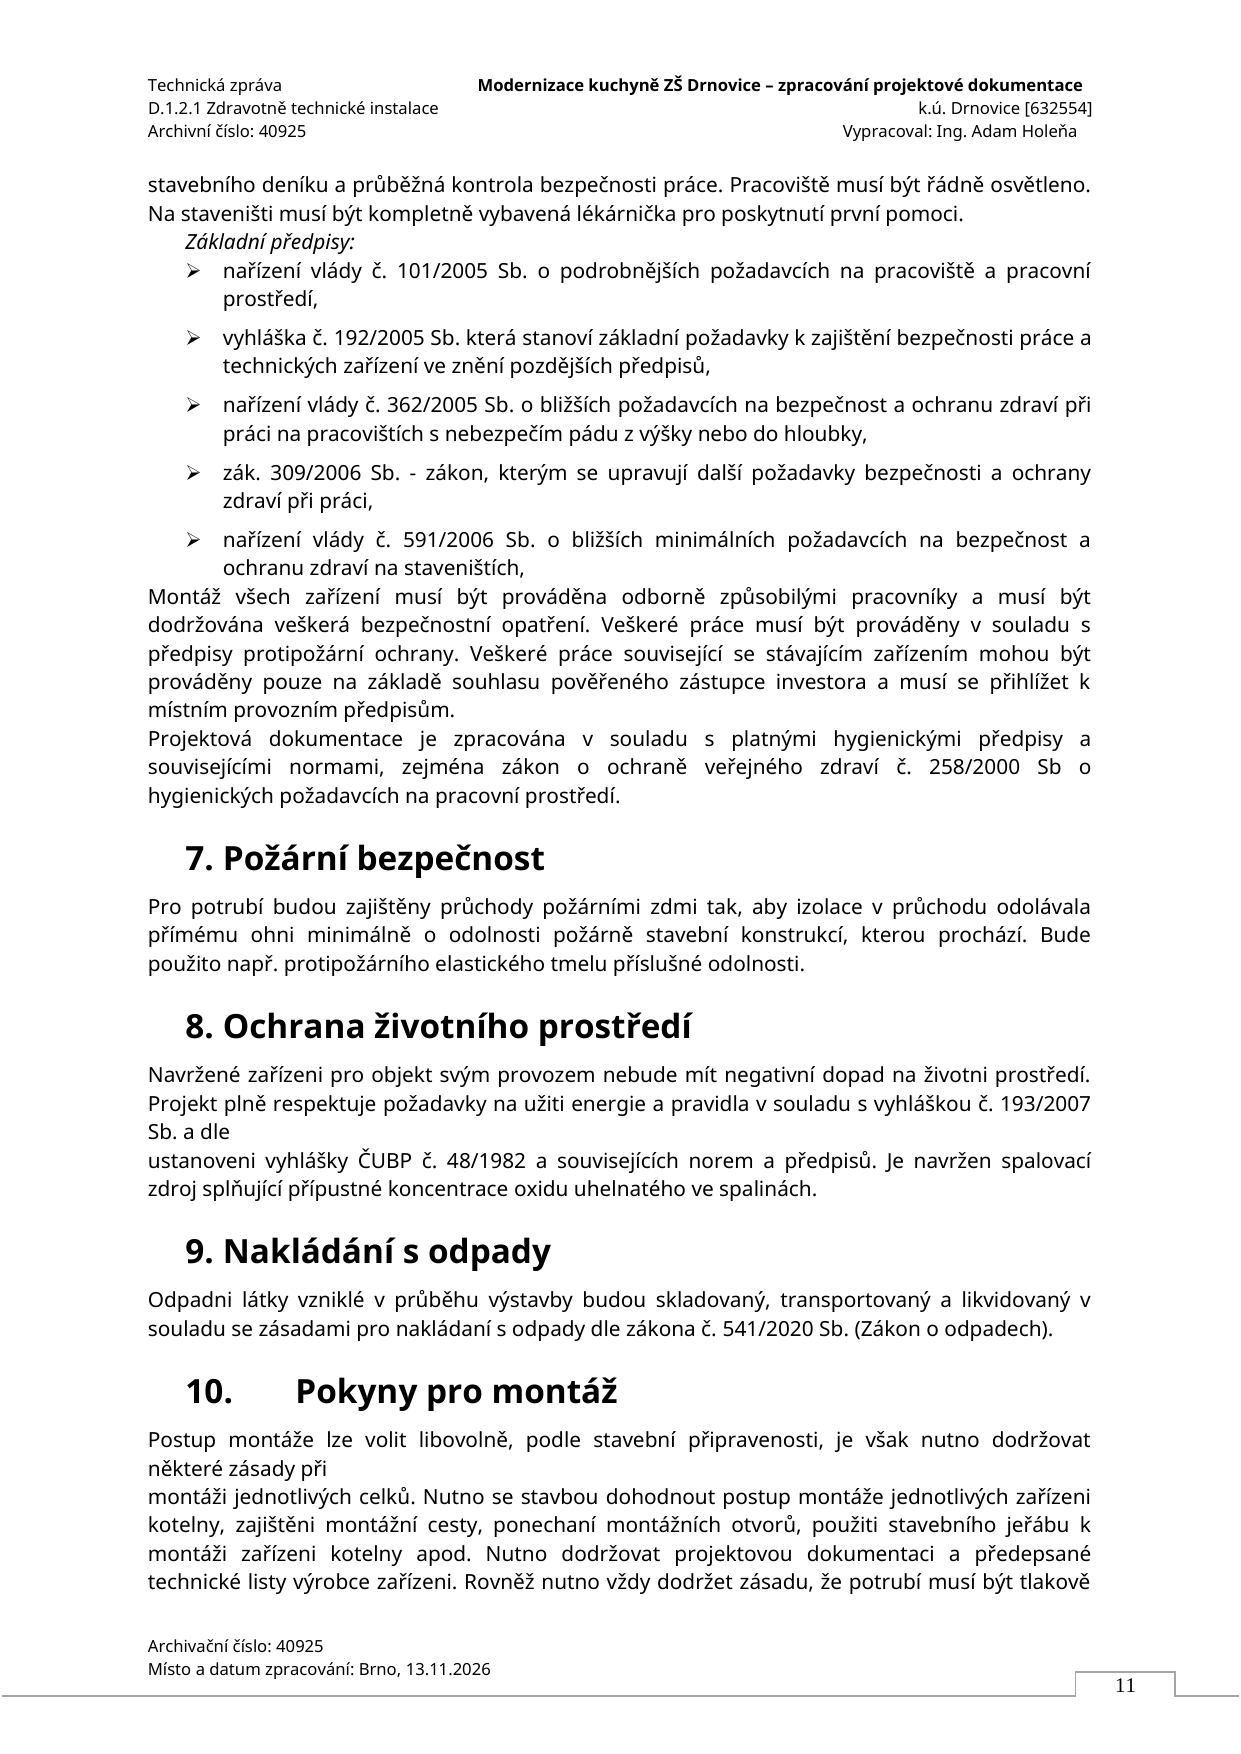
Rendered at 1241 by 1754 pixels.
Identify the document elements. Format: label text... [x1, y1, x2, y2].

text ustanoveni vyhlášky ČUBP č. 48/1982 a souvisejících norem a předpisů. Je navržen spalovací zdroj splňující přípustné koncentrace oxidu uhelnatého ve spalinách. [148, 1146, 1092, 1203]
list zák. 309/2006 Sb. - zákon, kterým se upravují další požadavky bezpečnosti a ochrany zdraví při práci, [185, 458, 1092, 514]
text Základní předpisy: [148, 227, 1092, 256]
list nařízení vlády č. 362/2005 Sb. o bližších požadavcích na bezpečnost a ochranu zdraví při práci na pracovištích s nebezpečím pádu z výšky nebo do hloubky, [185, 390, 1092, 447]
subtitle Nakládání s odpady [185, 1228, 1092, 1273]
text Montáž všech zařízení musí být prováděna odborně způsobilými pracovníky a musí být dodržována veškerá bezpečnostní opatření. Veškeré práce musí být prováděny v souladu s předpisy protipožární ochrany. Veškeré práce související se stávajícím zařízením mohou být prováděny pouze na základě souhlasu pověřeného zástupce investora a musí se přihlížet k místním provozním předpisům. [148, 582, 1092, 724]
text Odpadni látky vzniklé v průběhu výstavby budou skladovaný, transportovaný a likvidovaný v souladu se zásadami pro nakládaní s odpady dle zákona č. 541/2020 Sb. (Zákon o odpadech). [148, 1286, 1092, 1342]
list nařízení vlády č. 101/2005 Sb. o podrobnějších požadavcích na pracoviště a pracovní prostředí, [185, 256, 1092, 313]
text Projektová dokumentace je zpracována v souladu s platnými hygienickými předpisy a souvisejícími normami, zejména zákon o ochraně veřejného zdraví č. 258/2000 Sb o hygienických požadavcích na pracovní prostředí. [148, 724, 1092, 809]
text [148, 170, 1092, 227]
list nařízení vlády č. 591/2006 Sb. o bližších minimálních požadavcích na bezpečnost a ochranu zdraví na staveništích, [185, 525, 1092, 582]
text Pro potrubí budou zajištěny průchody požárními zdmi tak, aby izolace v průchodu odolávala přímému ohni minimálně o odolnosti požárně stavební konstrukcí, kterou prochází. Bude použito např. protipožárního elastického tmelu příslušné odolnosti. [148, 892, 1092, 977]
text Navržené zařízeni pro objekt svým provozem nebude mít negativní dopad na životni prostředí. Projekt plně respektuje požadavky na užiti energie a pravidla v souladu s vyhláškou č. 193/2007 Sb. a dle [148, 1060, 1092, 1146]
subtitle Ochrana životního prostředí [185, 1002, 1092, 1048]
text Postup montáže lze volit libovolně, podle stavební připravenosti, je však nutno dodržovat některé zásady při [148, 1425, 1092, 1482]
subtitle Požární bezpečnost [185, 834, 1092, 880]
subtitle Pokyny pro montáž [185, 1367, 1092, 1413]
list vyhláška č. 192/2005 Sb. která stanoví základní požadavky k zajištění bezpečnosti práce a technických zařízení ve znění pozdějších předpisů, [185, 323, 1092, 380]
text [148, 1482, 1092, 1596]
